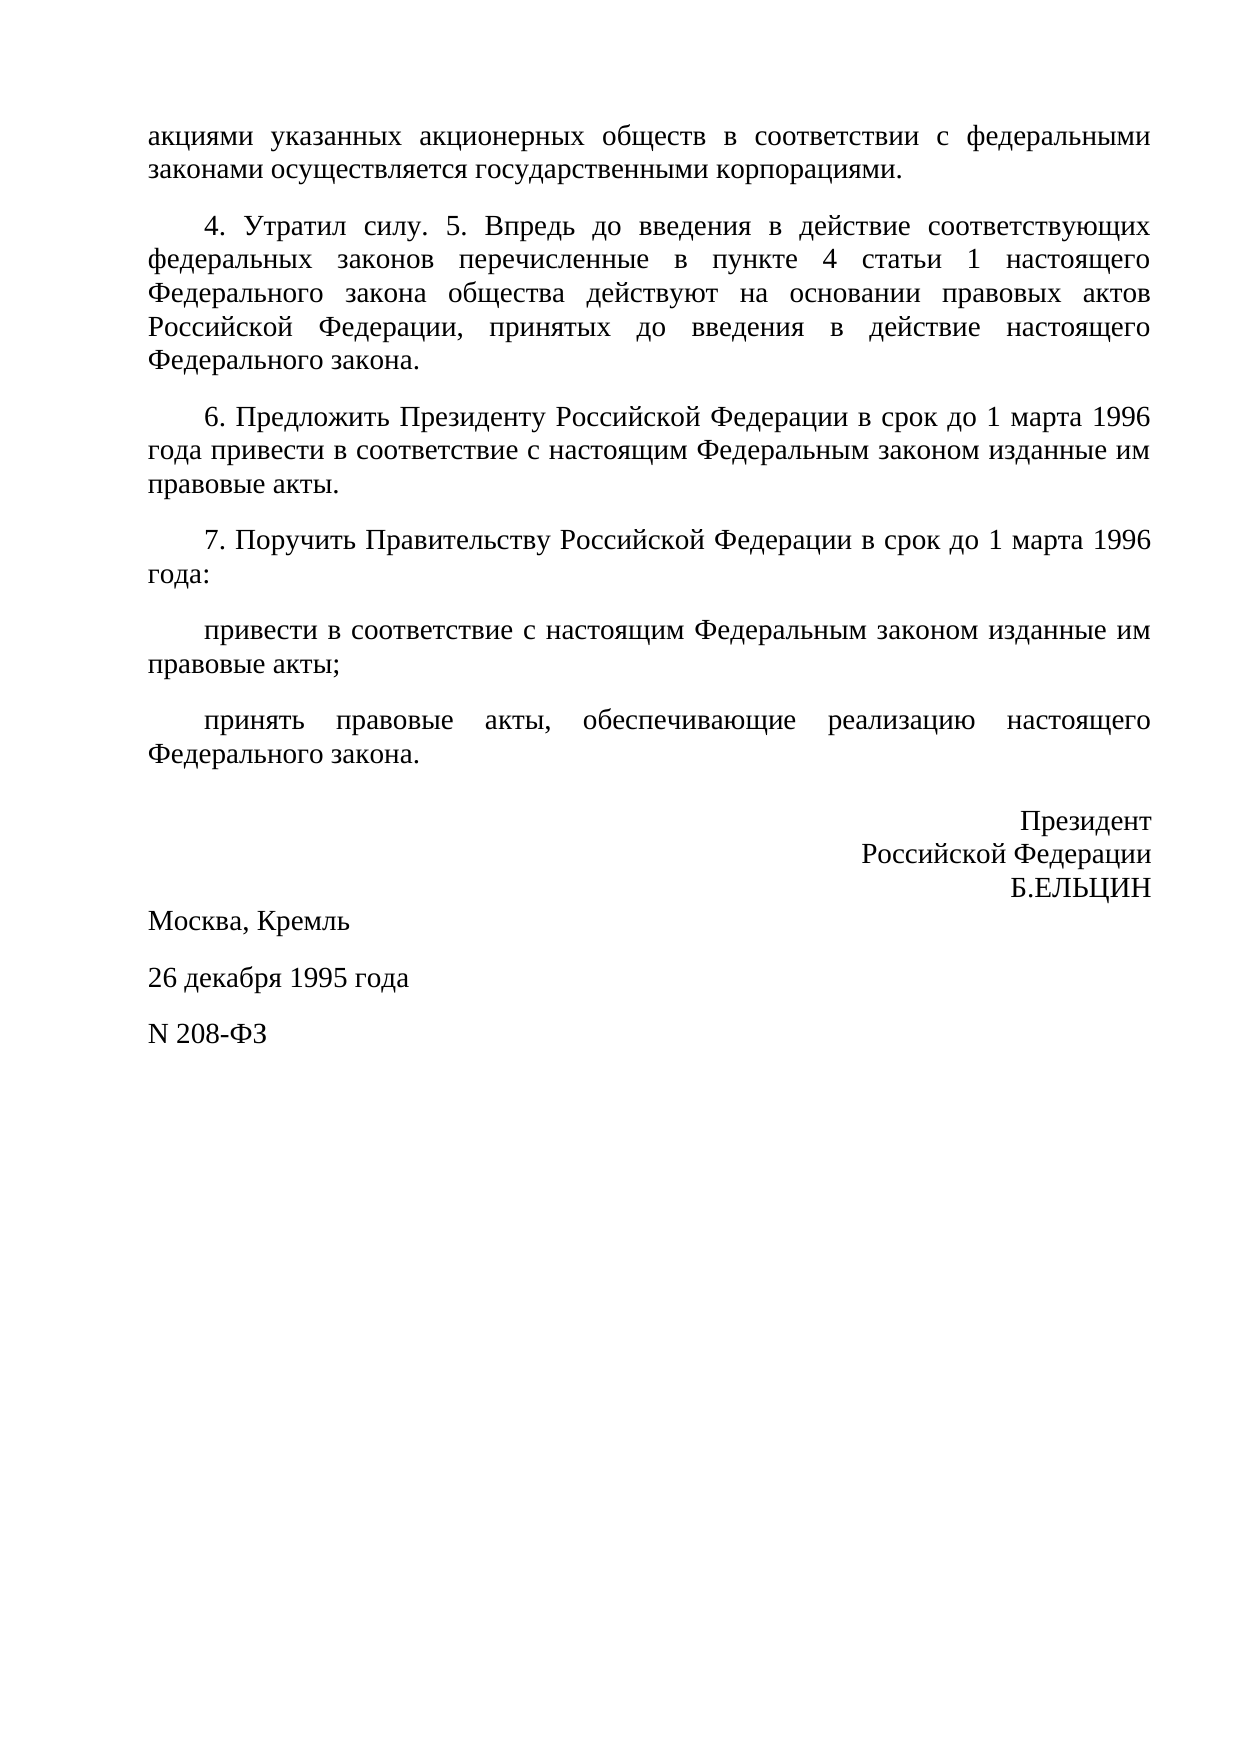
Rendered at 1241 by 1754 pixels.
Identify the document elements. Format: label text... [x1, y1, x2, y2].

text 6. Предложить Президенту Российской Федерации в срок до 1 марта 1996 года привести в соответствие с настоящим Федеральным законом изданные им правовые акты. [148, 399, 1152, 499]
text Москва, Кремль [148, 903, 1152, 937]
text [148, 118, 1152, 185]
text 4. Утратил силу. 5. Впредь до введения в действие соответствующих федеральных законов перечисленные в пункте 4 статьи 1 настоящего Федерального закона общества действуют на основании правовых актов Российской Федерации, принятых до введения в действие настоящего Федерального закона. [148, 208, 1152, 376]
text Президент [148, 803, 1152, 836]
text Б.ЕЛЬЦИН [148, 870, 1152, 903]
text 7. Поручить Правительству Российской Федерации в срок до 1 марта 1996 года: [148, 522, 1152, 589]
text N 208-ФЗ [148, 1016, 1152, 1050]
text принять правовые акты, обеспечивающие реализацию настоящего Федерального закона. [148, 702, 1152, 769]
text привести в соответствие с настоящим Федеральным законом изданные им правовые акты; [148, 612, 1152, 679]
text Российской Федерации [148, 836, 1152, 870]
text 26 декабря 1995 года [148, 960, 1152, 993]
